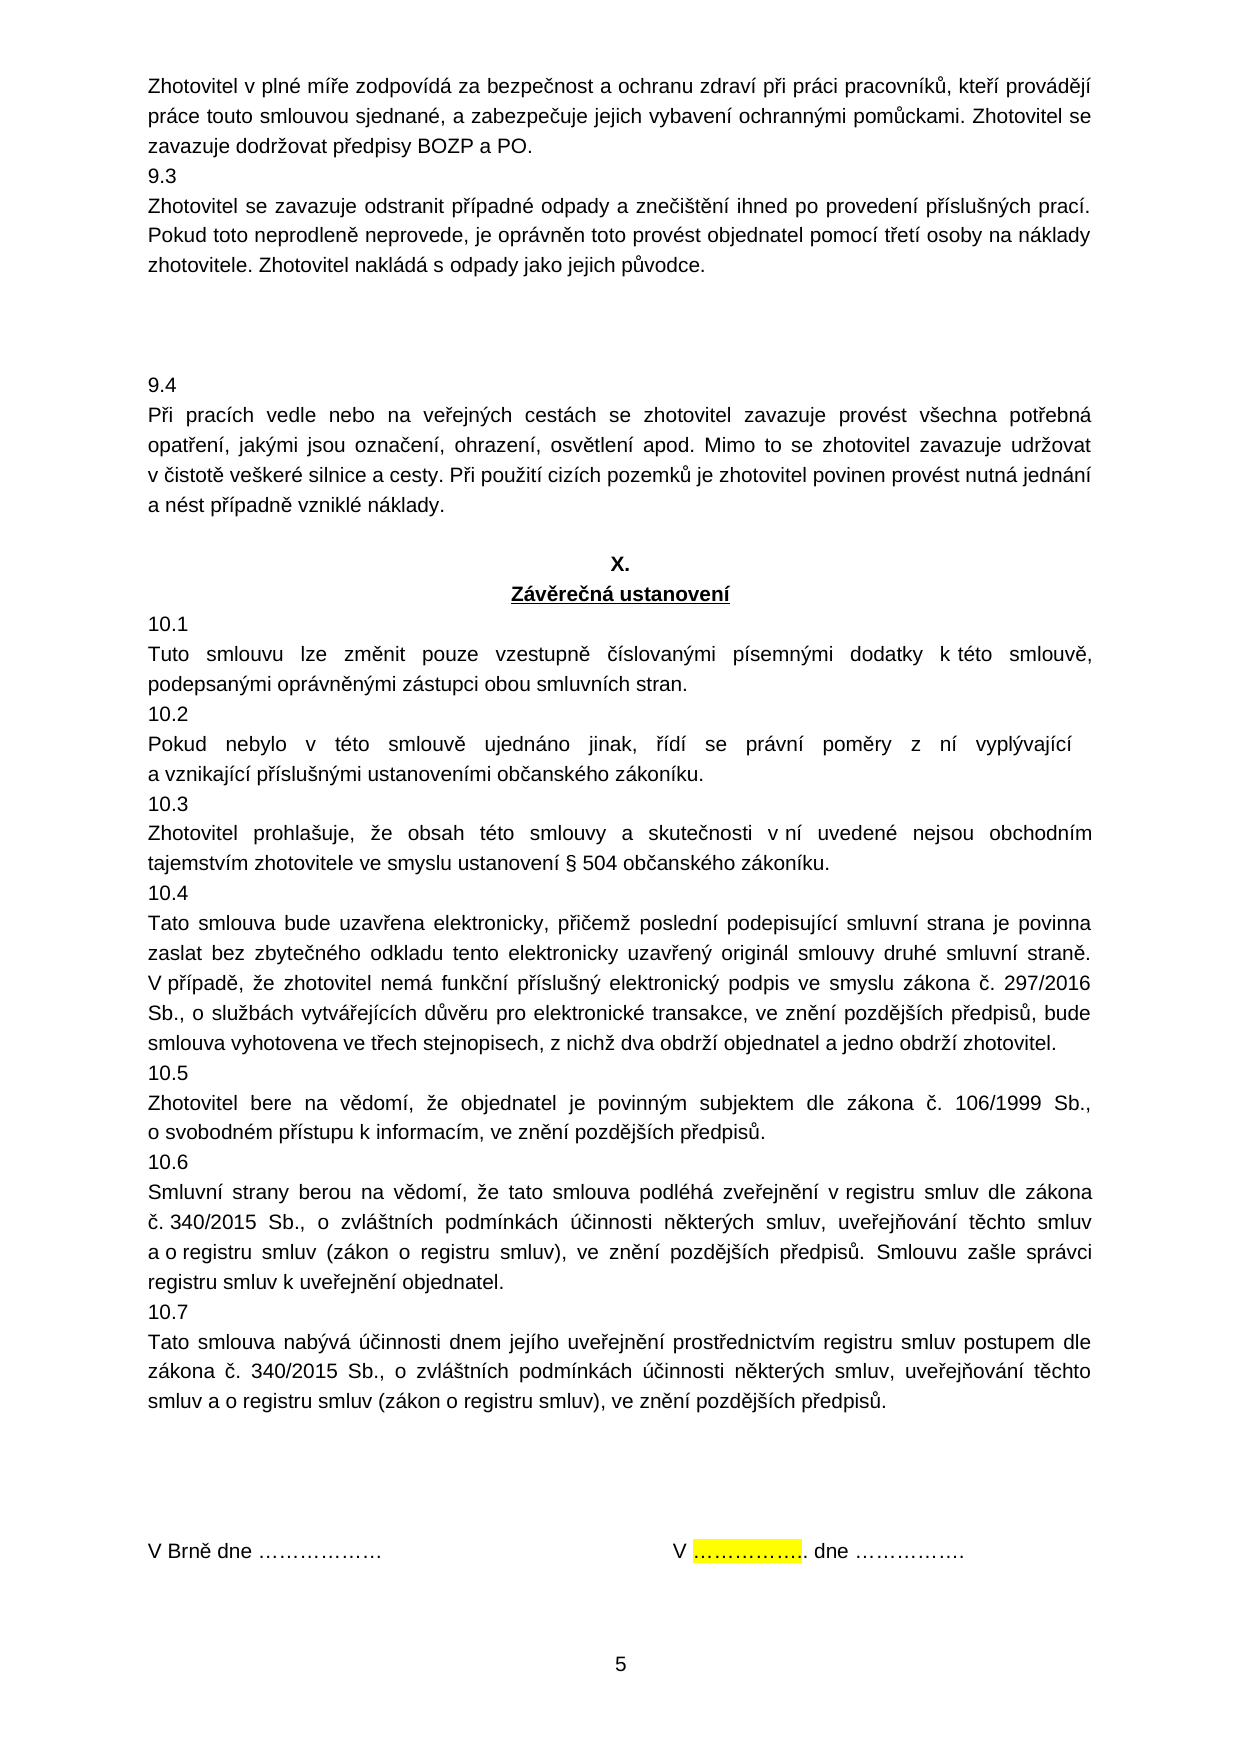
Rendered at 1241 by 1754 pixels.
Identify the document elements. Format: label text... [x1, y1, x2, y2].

text 10.4 [148, 881, 1092, 905]
text X. [148, 552, 1092, 576]
text 10.6 [148, 1150, 1092, 1174]
text Tuto smlouvu lze změnit pouze vzestupně číslovanými písemnými dodatky k této smlouvě, podepsanými oprávněnými zástupci obou smluvních stran. [148, 642, 1092, 696]
text 10.2 [148, 702, 1092, 726]
text 10.3 [148, 791, 1092, 815]
text V Brně dne ……………… V …………….. dne ……………. [148, 1539, 693, 1563]
text Zhotovitel bere na vědomí, že objednatel je povinným subjektem dle zákona č. 106/1999 Sb., o svobodném přístupu k informacím, ve znění pozdějších předpisů. [148, 1090, 1092, 1144]
text 10.1 [148, 612, 1092, 636]
text Tato smlouva nabývá účinnosti dnem jejího uveřejnění prostřednictvím registru smluv postupem dle zákona č. 340/2015 Sb., o zvláštních podmínkách účinnosti některých smluv, uveřejňování těchto smluv a o registru smluv (zákon o registru smluv), ve znění pozdějších předpisů. [148, 1329, 1092, 1413]
text 9.4 [148, 373, 1092, 397]
text Závěrečná ustanovení [148, 582, 1092, 606]
text Zhotovitel v plné míře zodpovídá za bezpečnost a ochranu zdraví při práci pracovníků, kteří provádějí práce touto smlouvou sjednané, a zabezpečuje jejich vybavení ochrannými pomůckami. Zhotovitel se zavazuje dodržovat předpisy BOZP a PO. [148, 74, 1092, 158]
text V Brně dne ……………… V …………….. dne ……………. [802, 1539, 1092, 1563]
text Smluvní strany berou na vědomí, že tato smlouva podléhá zveřejnění v registru smluv dle zákona č. 340/2015 Sb., o zvláštních podmínkách účinnosti některých smluv, uveřejňování těchto smluv a o registru smluv (zákon o registru smluv), ve znění pozdějších předpisů. Smlouvu zašle správci registru smluv k uveřejnění objednatel. [148, 1180, 1092, 1294]
text 9.3 [148, 163, 1092, 187]
text Zhotovitel se zavazuje odstranit případné odpady a znečištění ihned po provedení příslušných prací. Pokud toto neprodleně neprovede, je oprávněn toto provést objednatel pomocí třetí osoby na náklady zhotovitele. Zhotovitel nakládá s odpady jako jejich původce. [148, 193, 1092, 277]
text Tato smlouva bude uzavřena elektronicky, přičemž poslední podepisující smluvní strana je povinna zaslat bez zbytečného odkladu tento elektronicky uzavřený originál smlouvy druhé smluvní straně. V případě, že zhotovitel nemá funkční příslušný elektronický podpis ve smyslu zákona č. 297/2016 Sb., o službách vytvářejících důvěru pro elektronické transakce, ve znění pozdějších předpisů, bude smlouva vyhotovena ve třech stejnopisech, z nichž dva obdrží objednatel a jedno obdrží zhotovitel. [148, 911, 1092, 1054]
text 10.5 [148, 1060, 1092, 1084]
text Při pracích vedle nebo na veřejných cestách se zhotovitel zavazuje provést všechna potřebná opatření, jakými jsou označení, ohrazení, osvětlení apod. Mimo to se zhotovitel zavazuje udržovat v čistotě veškeré silnice a cesty. Při použití cizích pozemků je zhotovitel povinen provést nutná jednání a nést případně vzniklé náklady. [148, 403, 1092, 516]
text 10.7 [148, 1299, 1092, 1323]
text Zhotovitel prohlašuje, že obsah této smlouvy a skutečnosti v ní uvedené nejsou obchodním tajemstvím zhotovitele ve smyslu ustanovení § 504 občanského zákoníku. [148, 821, 1092, 875]
text Pokud nebylo v této smlouvě ujednáno jinak, řídí se právní poměry z ní vyplývající a vznikající příslušnými ustanoveními občanského zákoníku. [148, 732, 1092, 785]
